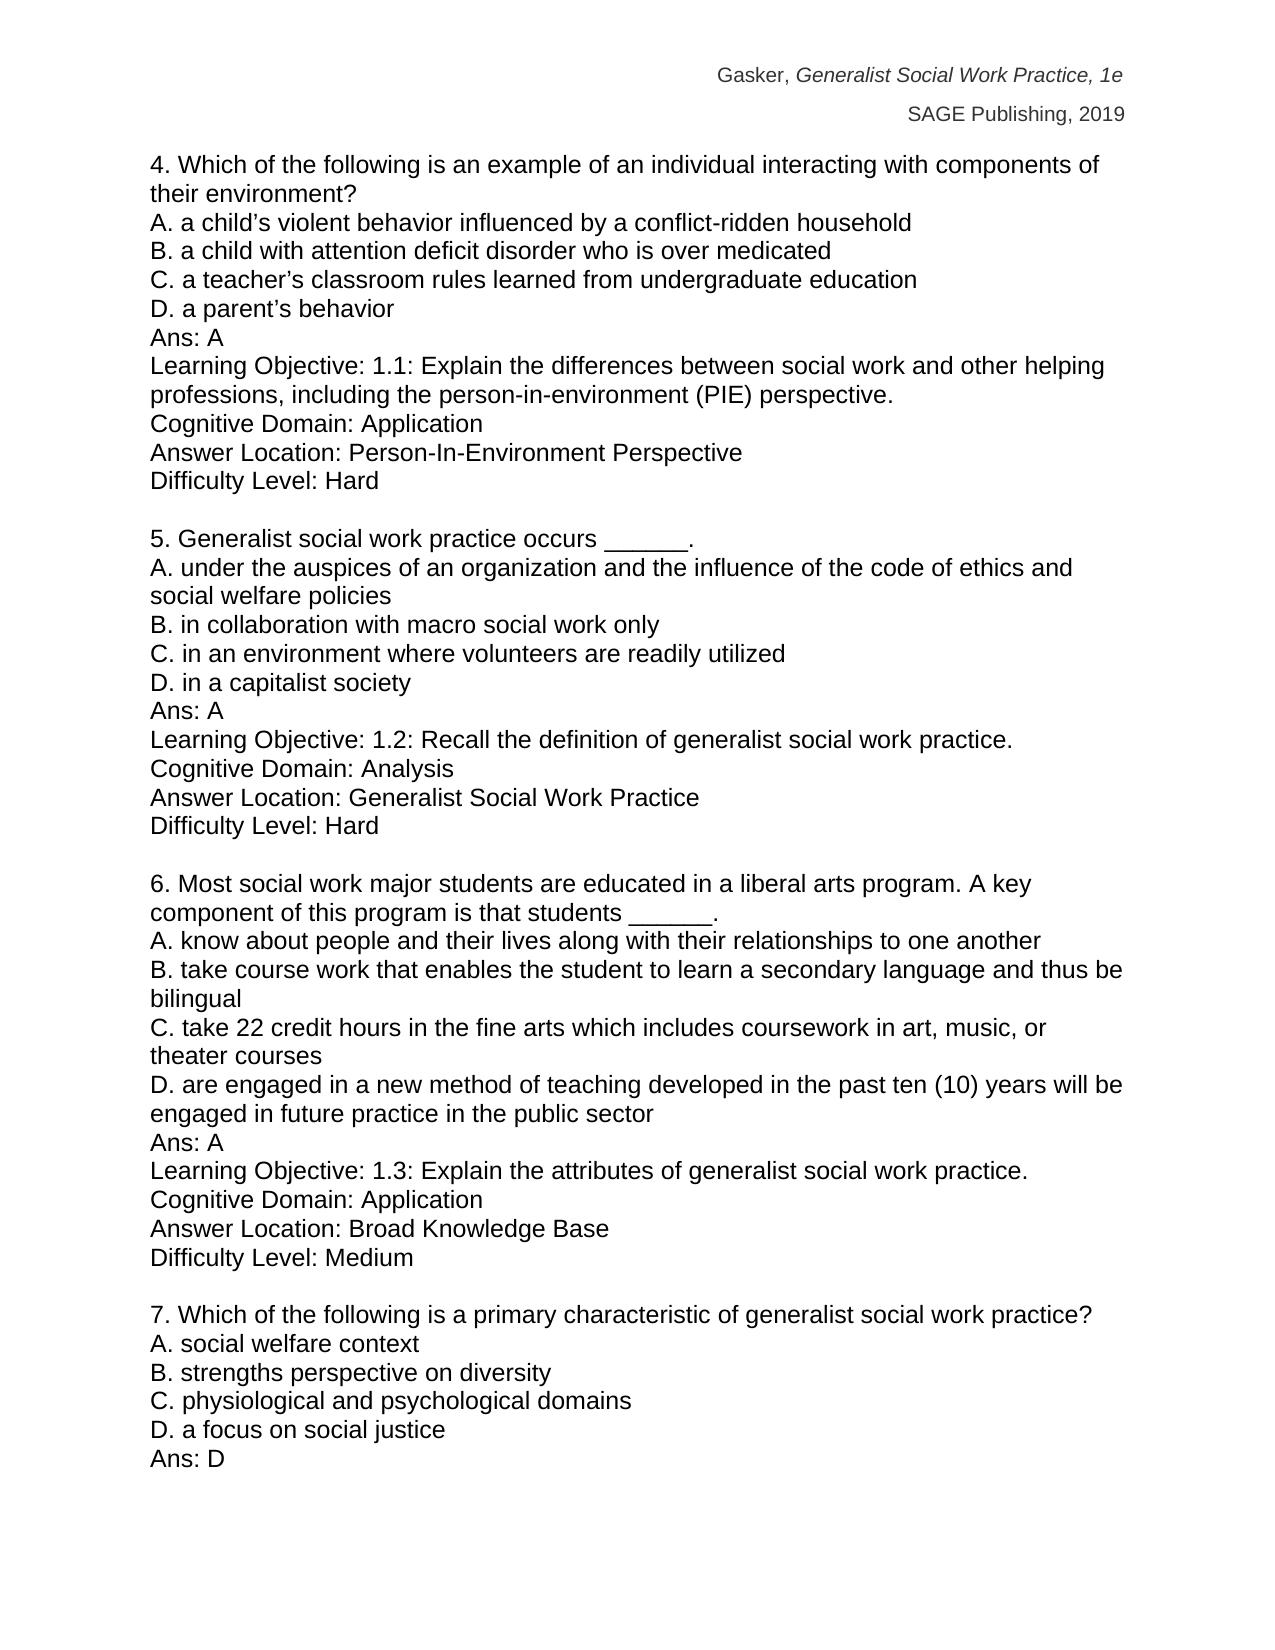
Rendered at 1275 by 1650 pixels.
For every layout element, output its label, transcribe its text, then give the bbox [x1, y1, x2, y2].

text Answer Location: Person-In-Environment Perspective [150, 437, 1125, 466]
text Answer Location: Broad Knowledge Base [150, 1214, 1125, 1242]
text B. in collaboration with macro social work only [150, 610, 1125, 639]
text A. under the auspices of an organization and the influence of the code of ethics and social welfare policies [150, 552, 1125, 610]
text Cognitive Domain: Analysis [150, 754, 1125, 782]
text Ans: A [150, 696, 1125, 725]
text A. social welfare context [150, 1329, 1125, 1357]
text Answer Location: Generalist Social Work Practice [150, 782, 1125, 811]
text C. physiological and psychological domains [150, 1386, 1125, 1415]
text Cognitive Domain: Application [150, 1185, 1125, 1214]
text C. take 22 credit hours in the fine arts which includes coursework in art, music, or theater courses [150, 1012, 1125, 1070]
text 6. Most social work major students are educated in a liberal arts program. A key component of this program is that students ______. [150, 869, 1125, 926]
text Difficulty Level: Hard [150, 466, 1125, 495]
text C. in an environment where volunteers are readily utilized [150, 639, 1125, 667]
text B. a child with attention deficit disorder who is over medicated [150, 236, 1125, 265]
text Ans: A [150, 1127, 1125, 1156]
text Difficulty Level: Hard [150, 811, 1125, 840]
text B. strengths perspective on diversity [150, 1357, 1125, 1386]
text D. are engaged in a new method of teaching developed in the past ten (10) years will be engaged in future practice in the public sector [150, 1070, 1125, 1127]
text A. a child’s violent behavior influenced by a conflict-ridden household [150, 207, 1125, 236]
text 4. Which of the following is an example of an individual interacting with components of their environment? [150, 150, 1125, 207]
text C. a teacher’s classroom rules learned from undergraduate education [150, 265, 1125, 294]
text A. know about people and their lives along with their relationships to one another [150, 926, 1125, 955]
text Learning Objective: 1.3: Explain the attributes of generalist social work practice. [150, 1156, 1125, 1185]
text Ans: A [150, 322, 1125, 351]
text D. in a capitalist society [150, 667, 1125, 696]
text D. a parent’s behavior [150, 294, 1125, 322]
text 5. Generalist social work practice occurs ______. [150, 524, 1125, 552]
text B. take course work that enables the student to learn a secondary language and thus be bilingual [150, 955, 1125, 1012]
text Ans: D [150, 1444, 1125, 1472]
text 7. Which of the following is a primary characteristic of generalist social work practice? [150, 1300, 1125, 1329]
text Difficulty Level: Medium [150, 1242, 1125, 1271]
text D. a focus on social justice [150, 1415, 1125, 1444]
text Learning Objective: 1.2: Recall the definition of generalist social work practice. [150, 725, 1125, 754]
text Cognitive Domain: Application [150, 409, 1125, 437]
